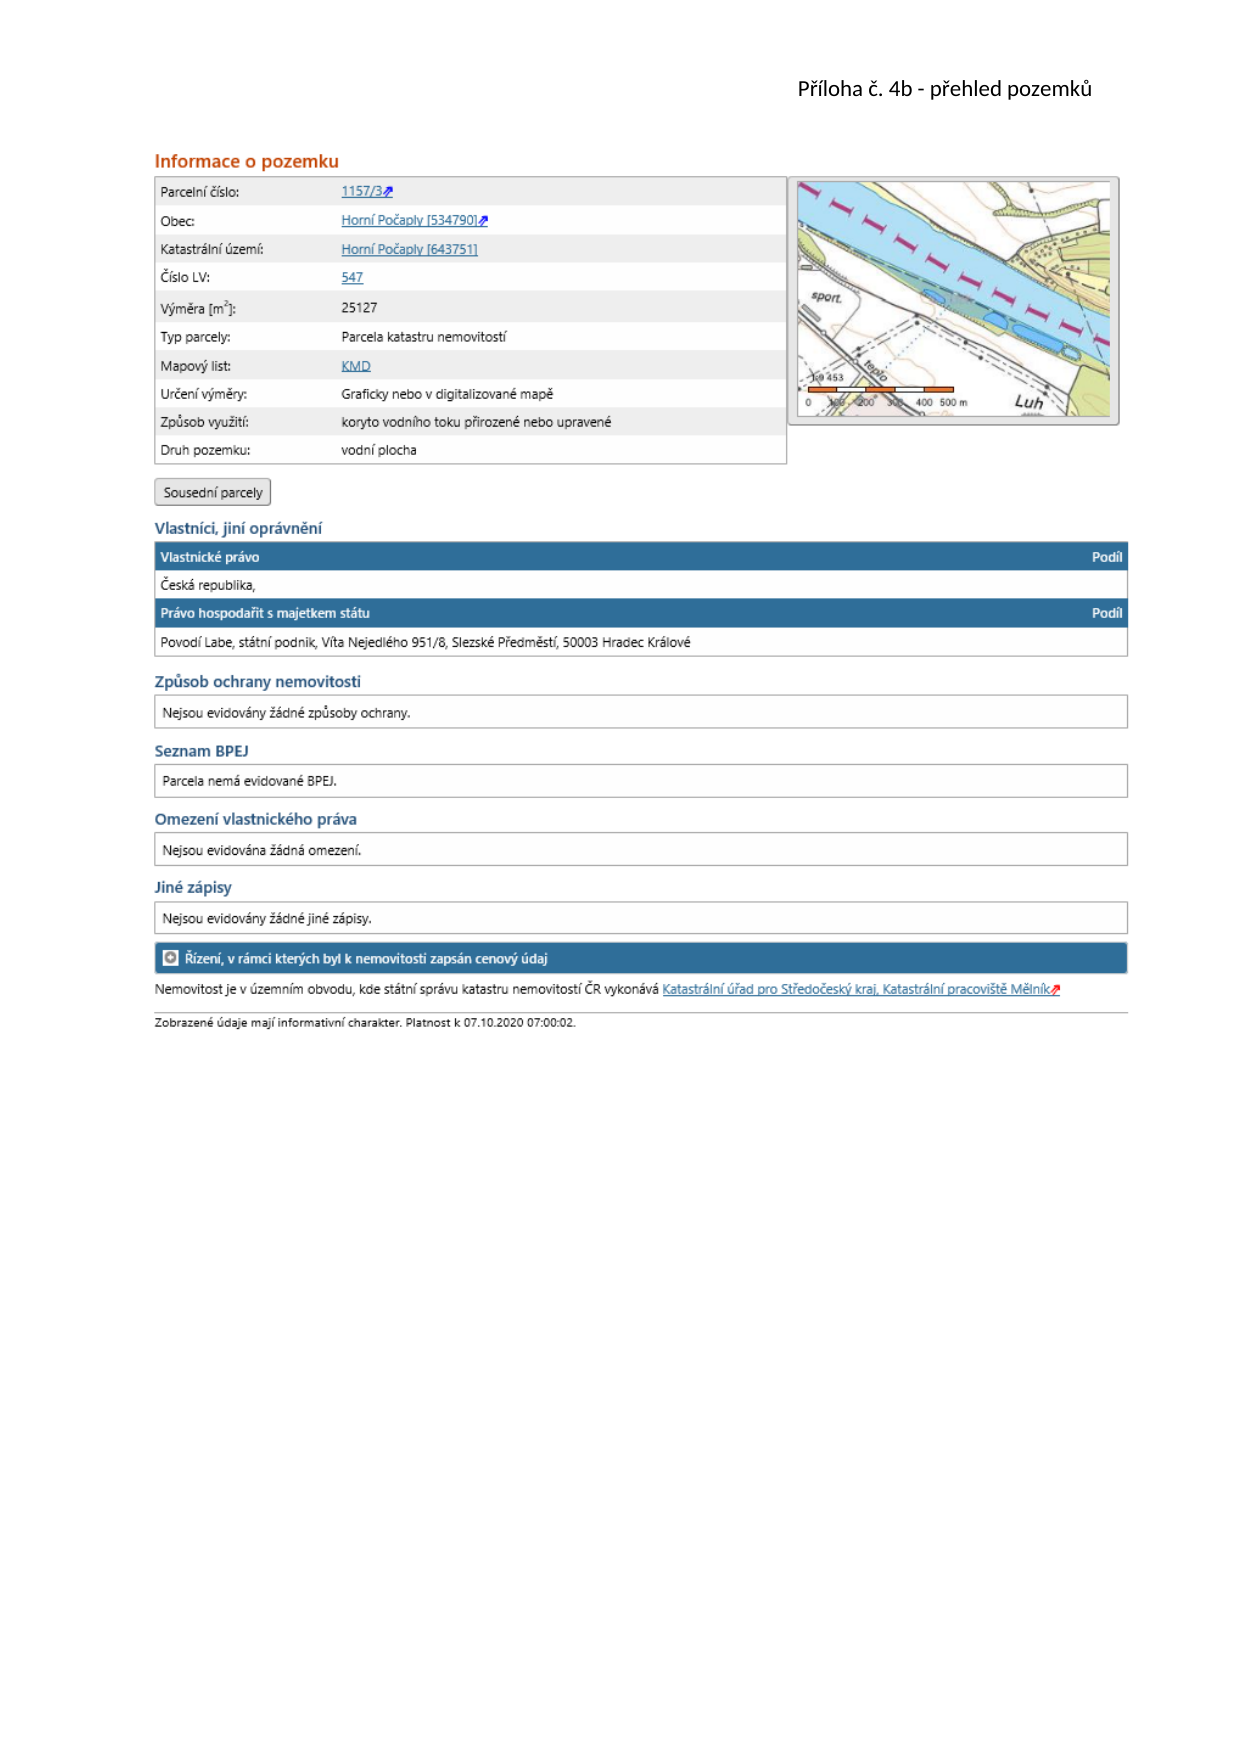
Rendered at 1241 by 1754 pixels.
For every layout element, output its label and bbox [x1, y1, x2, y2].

picture [147, 147, 1138, 1056]
